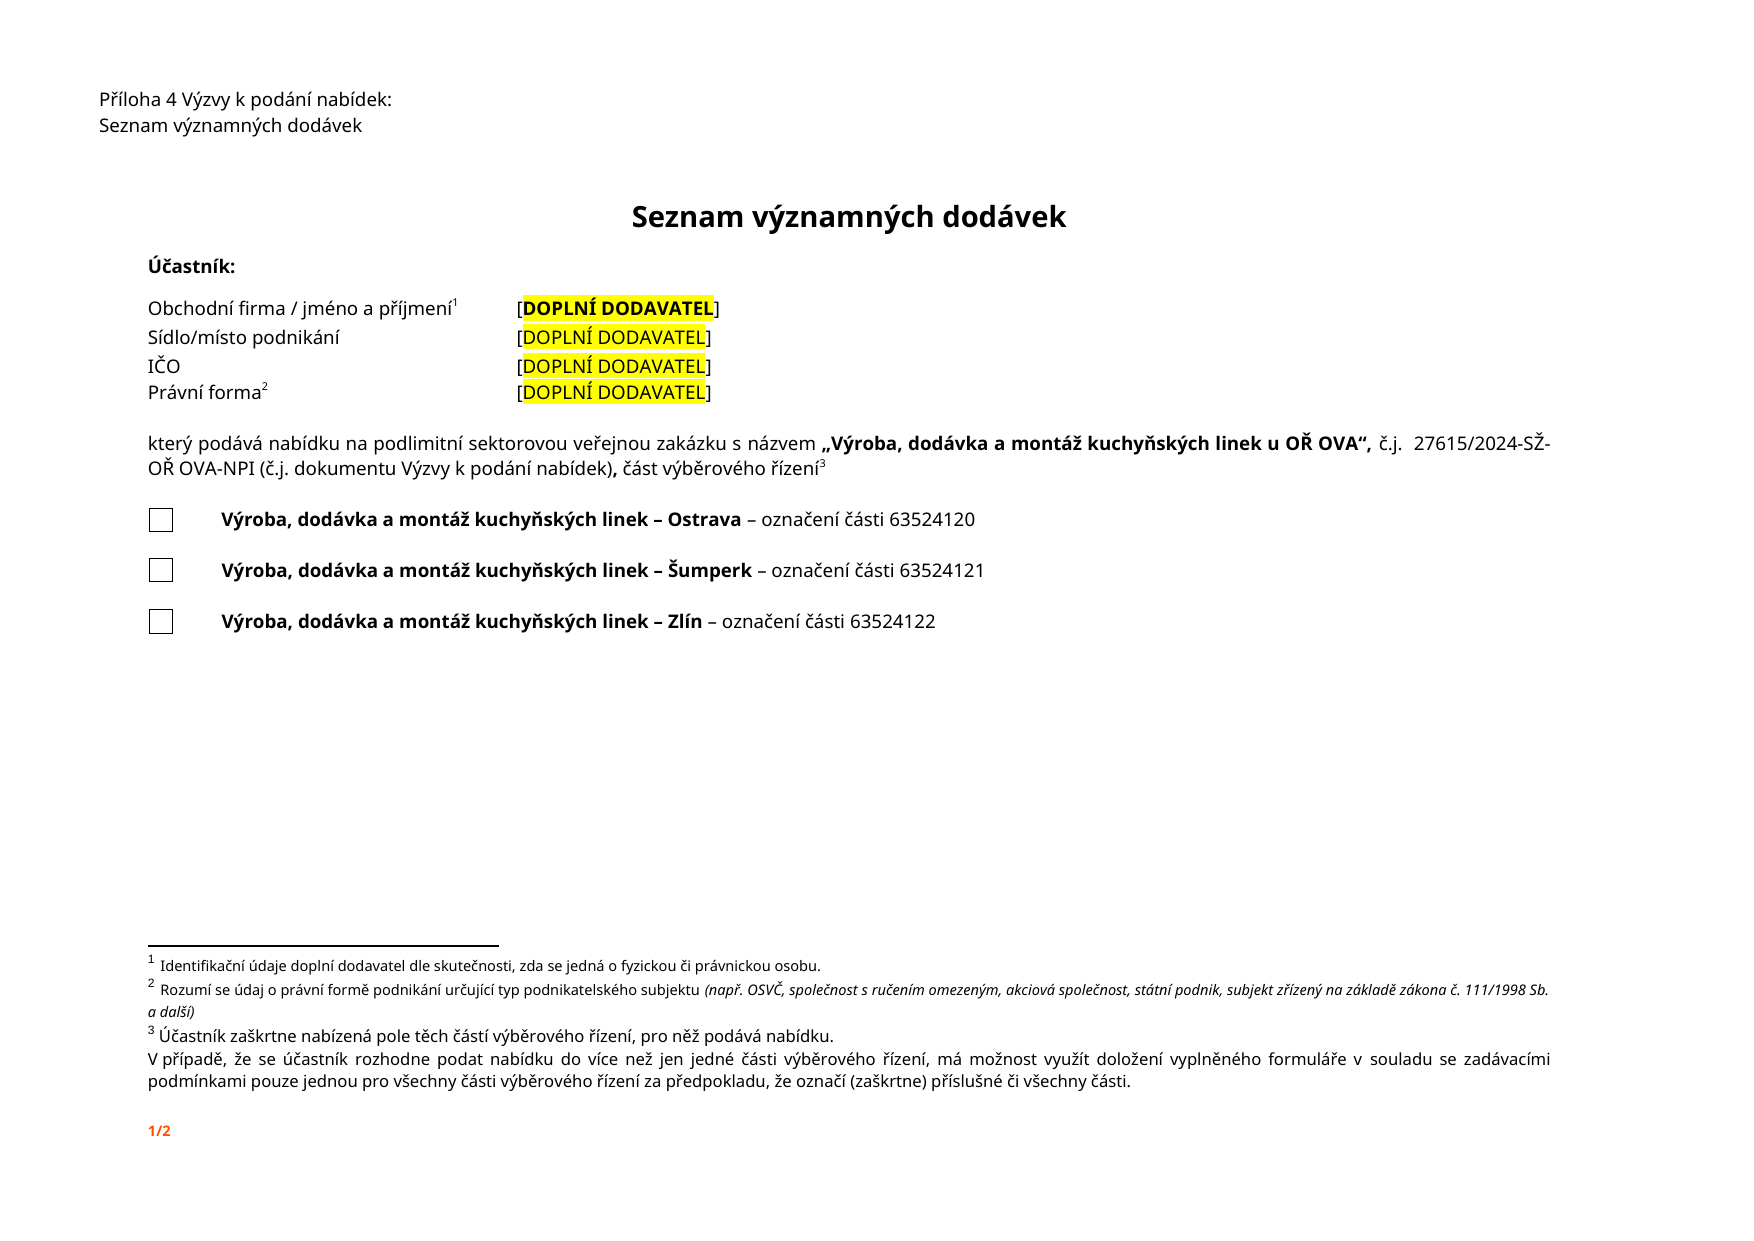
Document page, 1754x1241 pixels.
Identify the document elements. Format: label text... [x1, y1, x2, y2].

text Výroba, dodávka a montáž kuchyňských linek – Šumperk – označení části 63524121 [148, 557, 1551, 583]
text Výroba, dodávka a montáž kuchyňských linek – Zlín – označení části 63524122 [148, 608, 1551, 634]
text který podává nabídku na podlimitní sektorovou veřejnou zakázku s názvem „Výroba, dodávka a montáž kuchyňských linek u OŘ OVA“, č.j. 27615/2024-SŽ-OŘ OVA-NPI (č.j. dokumentu Výzvy k podání nabídek), část výběrového řízení [148, 430, 1551, 481]
text IČO [148, 350, 1551, 379]
text Právní forma [705, 379, 1551, 404]
title Seznam významných dodávek [148, 196, 1551, 236]
text Právní forma [148, 379, 523, 404]
text Účastník: [148, 249, 1551, 279]
text Sídlo/místo podnikání [DOPLNÍ DODAVATEL] [148, 321, 1551, 350]
text Výroba, dodávka a montáž kuchyňských linek – Ostrava – označení části 63524120 [148, 507, 1551, 532]
text Obchodní firma / jméno a příjmení [148, 292, 1551, 321]
